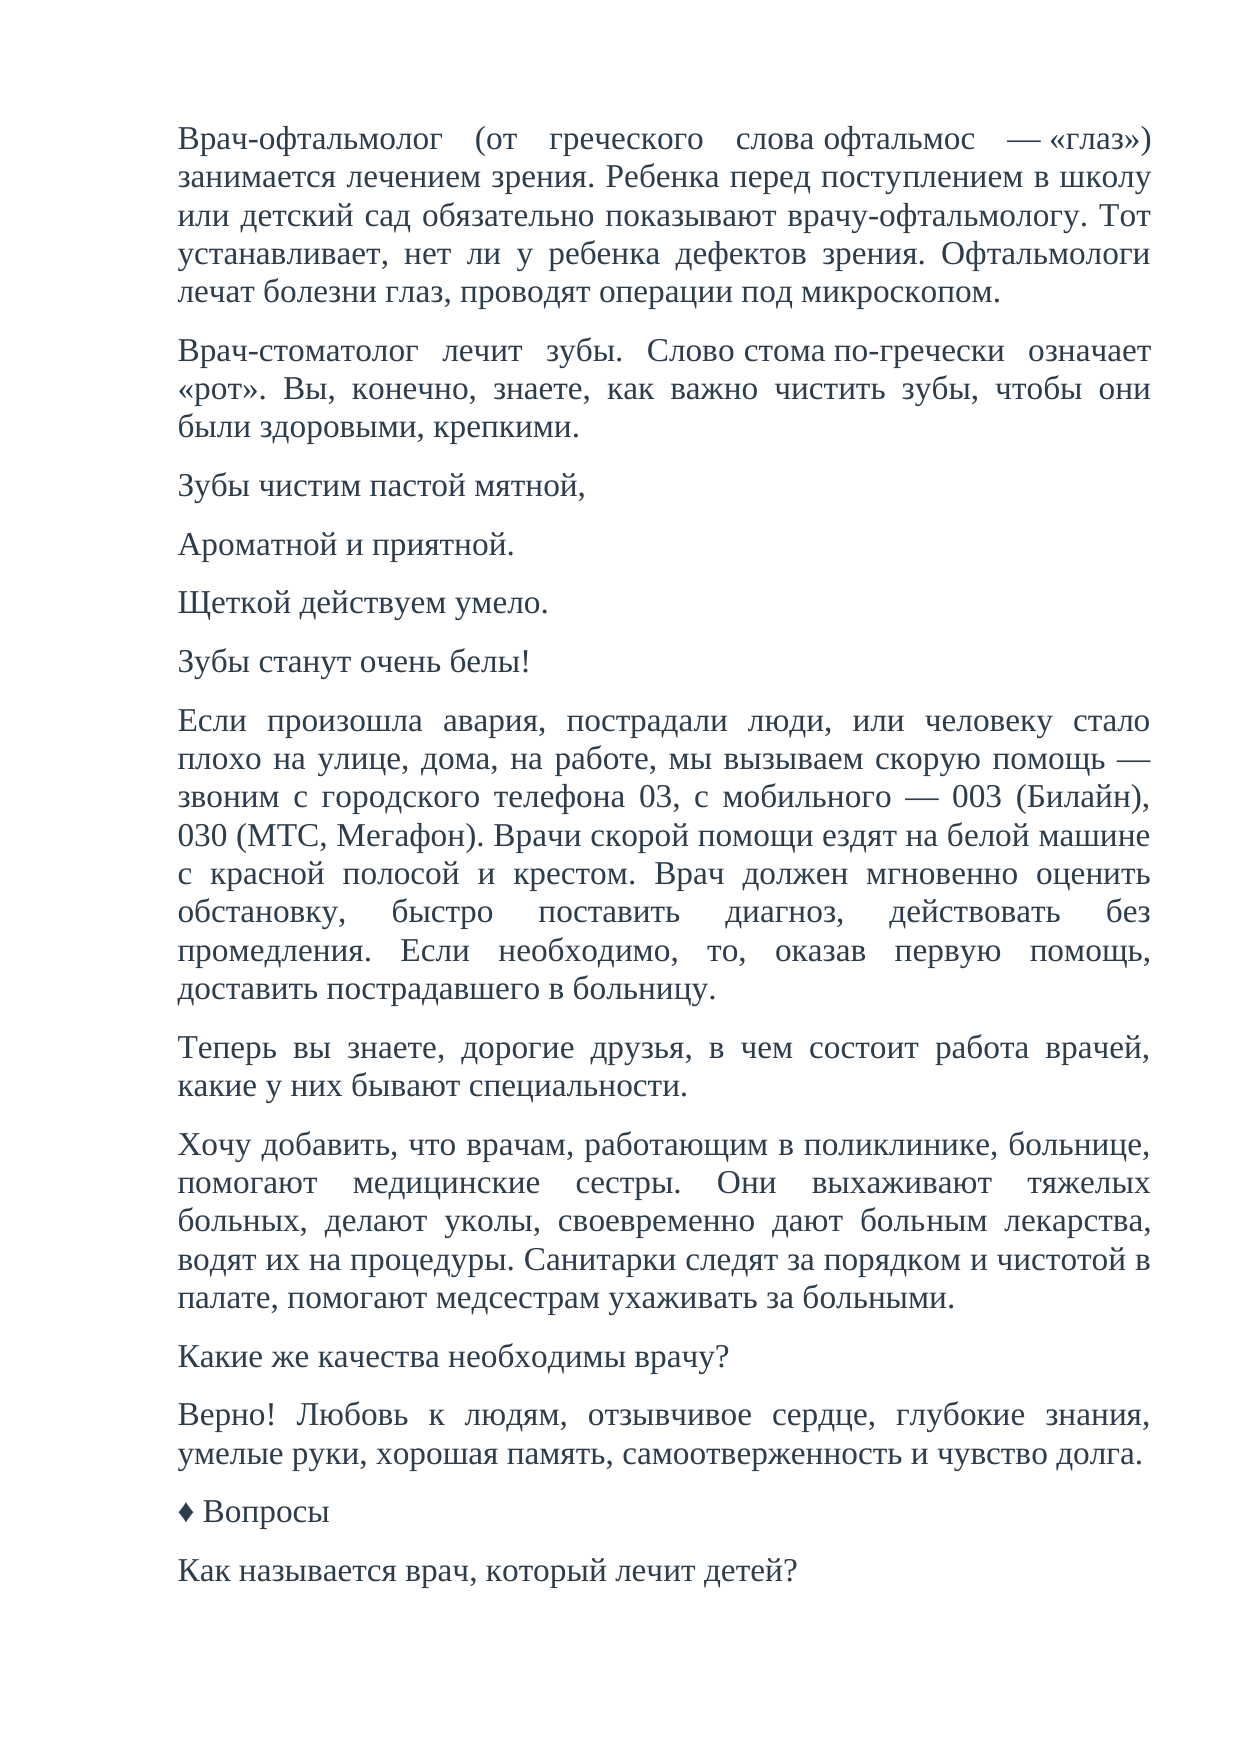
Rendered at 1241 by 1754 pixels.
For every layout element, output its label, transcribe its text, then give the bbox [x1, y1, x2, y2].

text Верно! Любовь к людям, отзывчивое сердце, глубокие знания, умелые руки, хорошая память, самоотверженность и чувство долга. [177, 1394, 1152, 1471]
text Щеткой действуем умело. [177, 583, 1152, 621]
text Зубы чистим пастой мятной, [177, 465, 1152, 504]
text Если произошла авария, пострадали люди, или человеку стало плохо на улице, дома, на работе, мы вызываем скорую помощь — звоним с городского телефона 03, с мобильного — 003 (Билайн), 030 (МТС, Мегафон). Врачи скорой помощи ездят на белой машине с красной полосой и крестом. Врач должен мгновенно оценить обстановку, быстро поставить диагноз, действовать без промедления. Если необходимо, то, оказав первую помощь, доставить пострадавшего в больницу. [177, 700, 1152, 1007]
text Врач-офтальмолог (от греческого слова офтальмос — «глаз») занимается лечением зрения. Ребенка перед поступлением в школу или детский сад обязательно показывают врачу-офтальмологу. Тот устанавливает, нет ли у ребенка дефектов зрения. Офтальмологи лечат болезни глаз, проводят операции под микроскопом. [177, 118, 1152, 310]
text Теперь вы знаете, дорогие друзья, в чем состоит работа врачей, какие у них бывают специальности. [177, 1027, 1152, 1104]
text Какие же качества необходимы врачу? [177, 1336, 1152, 1374]
text Ароматной и приятной. [177, 524, 1152, 562]
text ♦ Вопросы [177, 1492, 1152, 1530]
text Зубы станут очень белы! [177, 641, 1152, 680]
text Врач-стоматолог лечит зубы. Слово стома по-гречески означает «рот». Вы, конечно, знаете, как важно чистить зубы, чтобы они были здоровыми, крепкими. [177, 330, 1152, 445]
text Как называется врач, который лечит детей? [177, 1550, 1152, 1588]
text Хочу добавить, что врачам, работающим в поликлинике, больнице, помогают медицинские сестры. Они выхаживают тяжелых больных, делают уколы, своевременно дают больным лекарства, водят их на процедуры. Санитарки следят за порядком и чистотой в палате, помогают медсестрам ухаживать за больными. [177, 1124, 1152, 1316]
